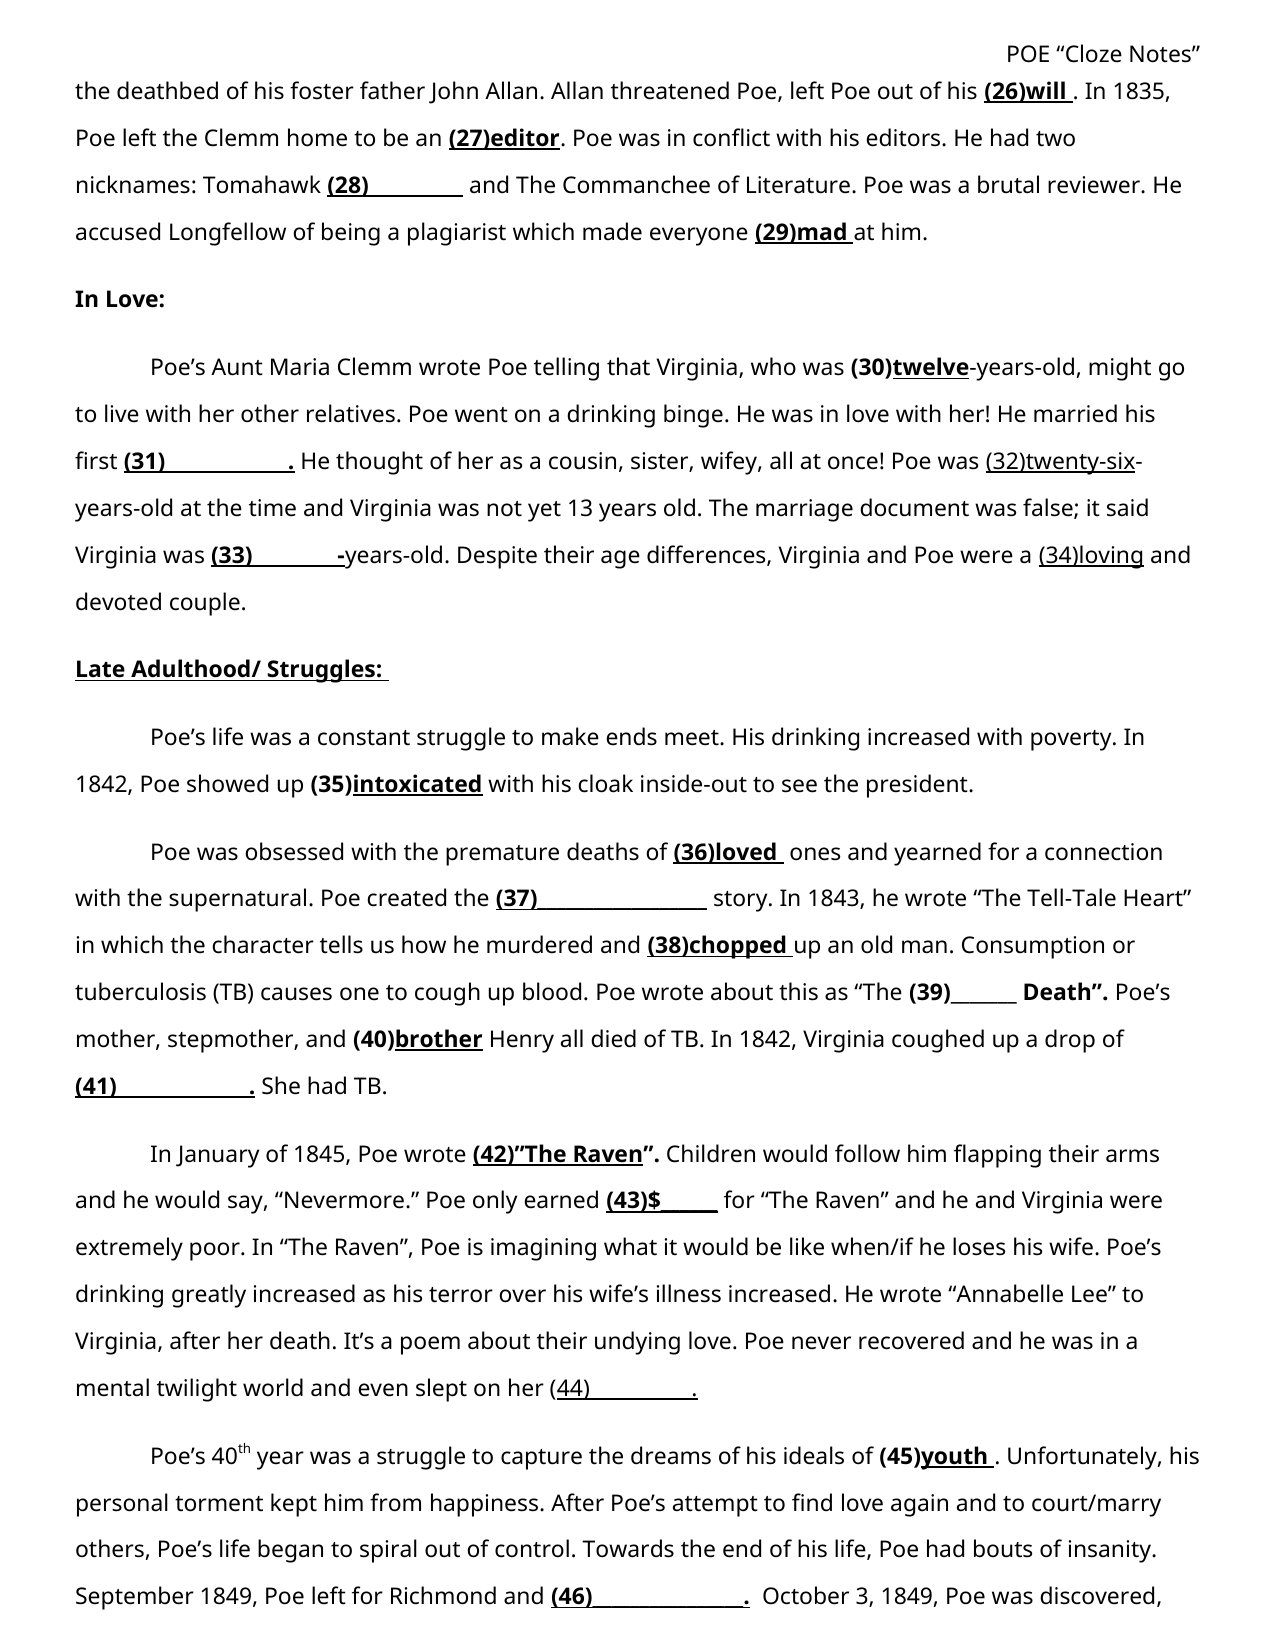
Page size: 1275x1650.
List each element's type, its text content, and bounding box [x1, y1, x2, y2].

text In Love: [75, 283, 1200, 314]
text Late Adulthood/ Struggles: [75, 653, 1200, 684]
text In January of 1845, Poe wrote (42)”The Raven”. Children would follow him flapping their arms and he would say, “Nevermore.” Poe only earned (43)$______ for “The Raven” and he and Virginia were extremely poor. In “The Raven”, Poe is imagining what it would be like when/if he loses his wife. Poe’s drinking greatly increased as his terror over his wife’s illness increased. He wrote “Annabelle Lee” to Virginia, after her death. It’s a poem about their undying love. Poe never recovered and he was in a mental twilight world and even slept on her (44)__________. [75, 1137, 1200, 1403]
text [75, 75, 1200, 247]
text Poe’s life was a constant struggle to make ends meet. His drinking increased with poverty. In 1842, Poe showed up (35)intoxicated with his cloak inside-out to see the president. [75, 721, 1200, 799]
text Poe’s Aunt Maria Clemm wrote Poe telling that Virginia, who was (30)twelve-years-old, might go to live with her other relatives. Poe went on a drinking binge. He was in love with her! He married his first (31)_____________. He thought of her as a cousin, sister, wifey, all at once! Poe was (32)twenty-six-years-old at the time and Virginia was not yet 13 years old. The marriage document was false; it said Virginia was (33)_________-years-old. Despite their age differences, Virginia and Poe were a (34)loving and devoted couple. [75, 351, 1200, 617]
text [75, 1439, 1200, 1611]
text Poe was obsessed with the premature deaths of (36)loved ones and yearned for a connection with the supernatural. Poe created the (37)__________________ story. In 1843, he wrote “The Tell-Tale Heart” in which the character tells us how he murdered and (38)chopped up an old man. Consumption or tuberculosis (TB) causes one to cough up blood. Poe wrote about this as “The (39)_______ Death”. Poe’s mother, stepmother, and (40)brother Henry all died of TB. In 1842, Virginia coughed up a drop of (41)______________. She had TB. [75, 835, 1200, 1101]
